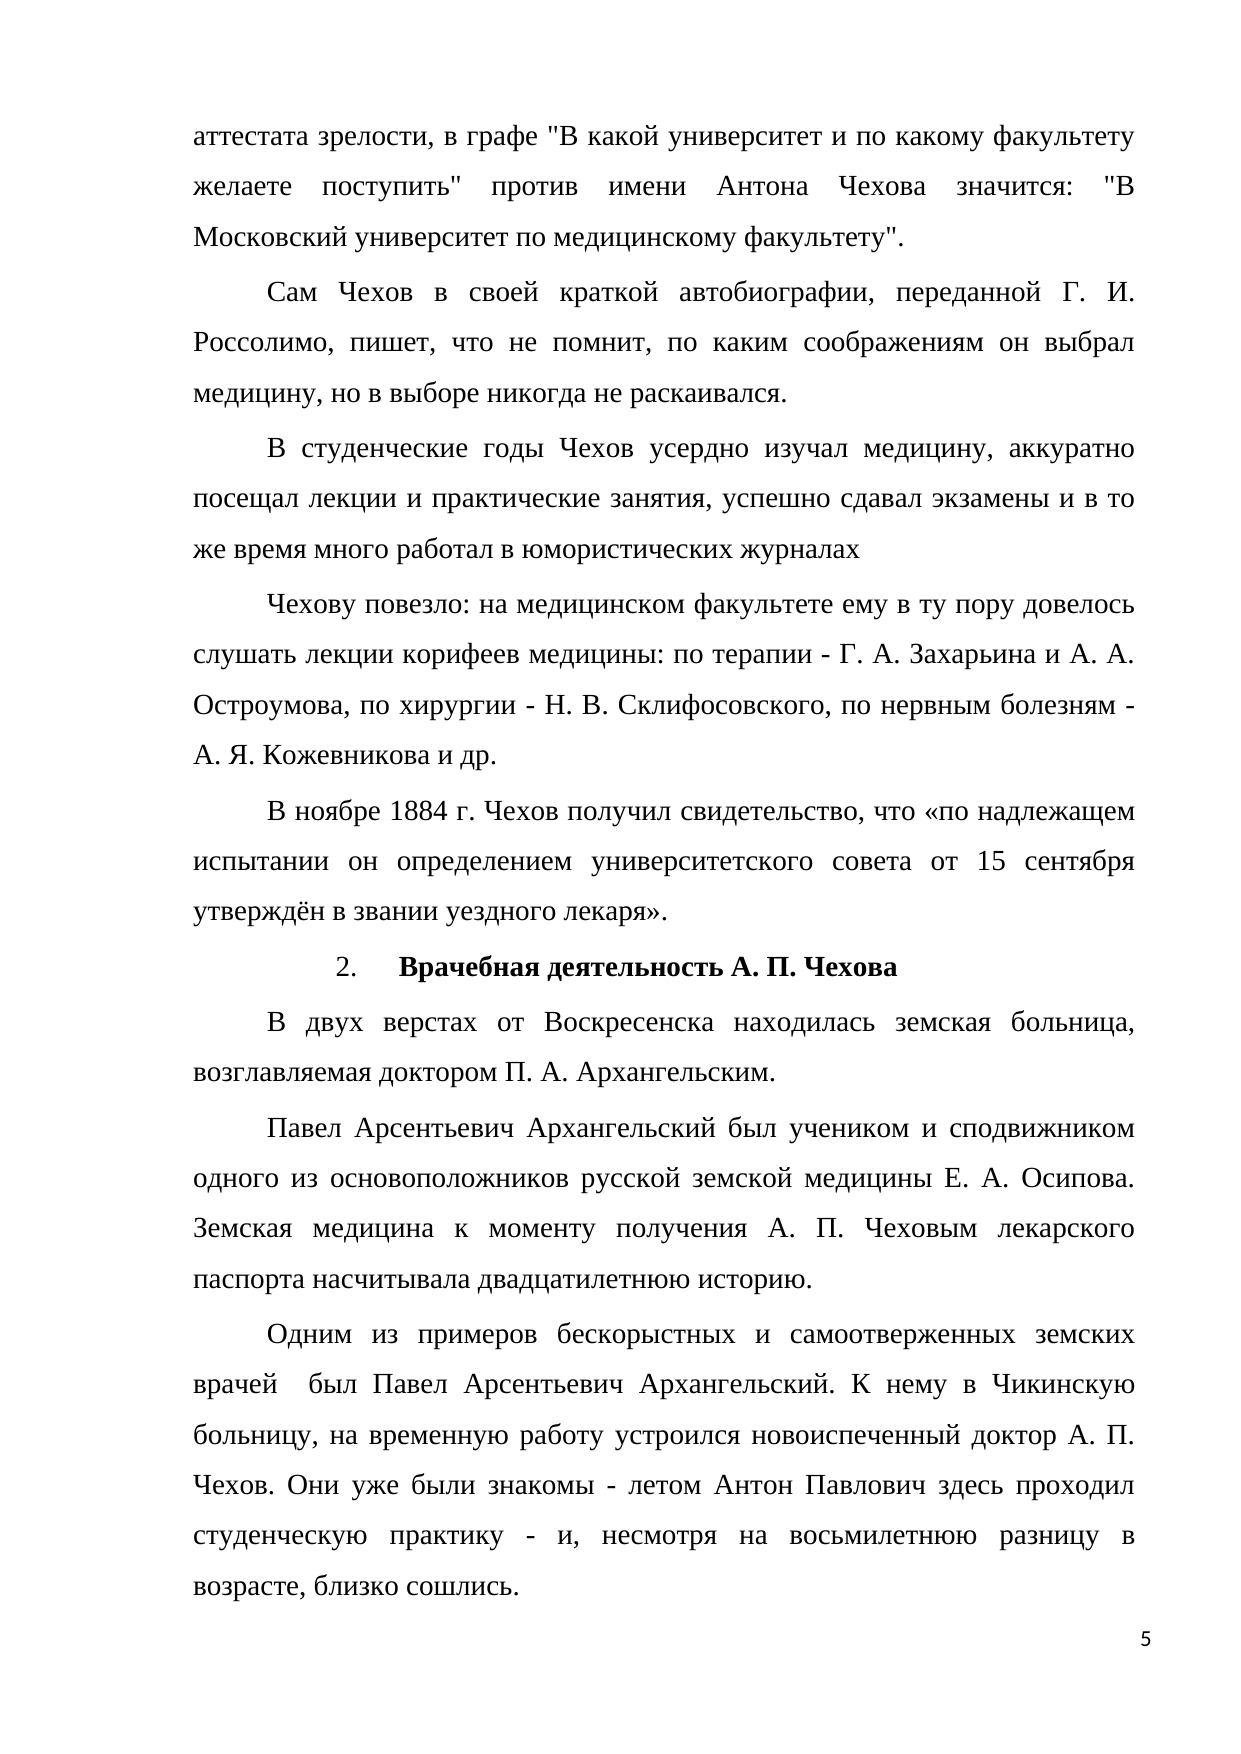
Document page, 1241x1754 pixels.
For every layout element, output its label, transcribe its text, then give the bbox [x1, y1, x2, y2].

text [193, 118, 1136, 252]
text В двух верстах от Воскресенска находилась земская больница, возглавляемая доктором П. А. Архангельским. [193, 1004, 1136, 1088]
text Сам Чехов в своей краткой автобиографии, переданной Г. И. Россолимо, пишет, что не помнит, по каким соображениям он выбрал медицину, но в выборе никогда не раскаивался. [193, 274, 1136, 408]
list Врачебная деятельность А. П. Чехова [262, 949, 1136, 982]
text В ноябре 1884 г. Чехов получил свидетельство, что «по надлежащем испытании он определением университетского совета от 15 сентября утверждён в звании уездного лекаря». [193, 793, 1136, 927]
text Одним из примеров бескорыстных и самоотверженных земских врачей был Павел Арсентьевич Архангельский. К нему в Чикинскую больницу, на временную работу устроился новоиспеченный доктор А. П. Чехов. Они уже были знакомы - летом Антон Павлович здесь проходил студенческую практику - и, несмотря на восьмилетнюю разницу в возрасте, близко сошлись. [193, 1316, 1136, 1601]
text В студенческие годы Чехов усердно изучал медицину, аккуратно посещал лекции и практические занятия, успешно сдавал экзамены и в то же время много работал в юмористических журналах [193, 430, 1136, 564]
text Чехову повезло: на медицинском факультете ему в ту пору довелось слушать лекции корифеев медицины: по терапии - Г. А. Захарьина и А. А. Остроумова, по хирургии - Н. В. Склифосовского, по нервным болезням - А. Я. Кожевникова и др. [193, 586, 1136, 771]
text Павел Арсентьевич Архангельский был учеником и сподвижником одного из основоположников русской земской медицины Е. А. Осипова. Земская медицина к моменту получения А. П. Чеховым лекарского паспорта насчитывала двадцатилетнюю историю. [193, 1110, 1136, 1294]
